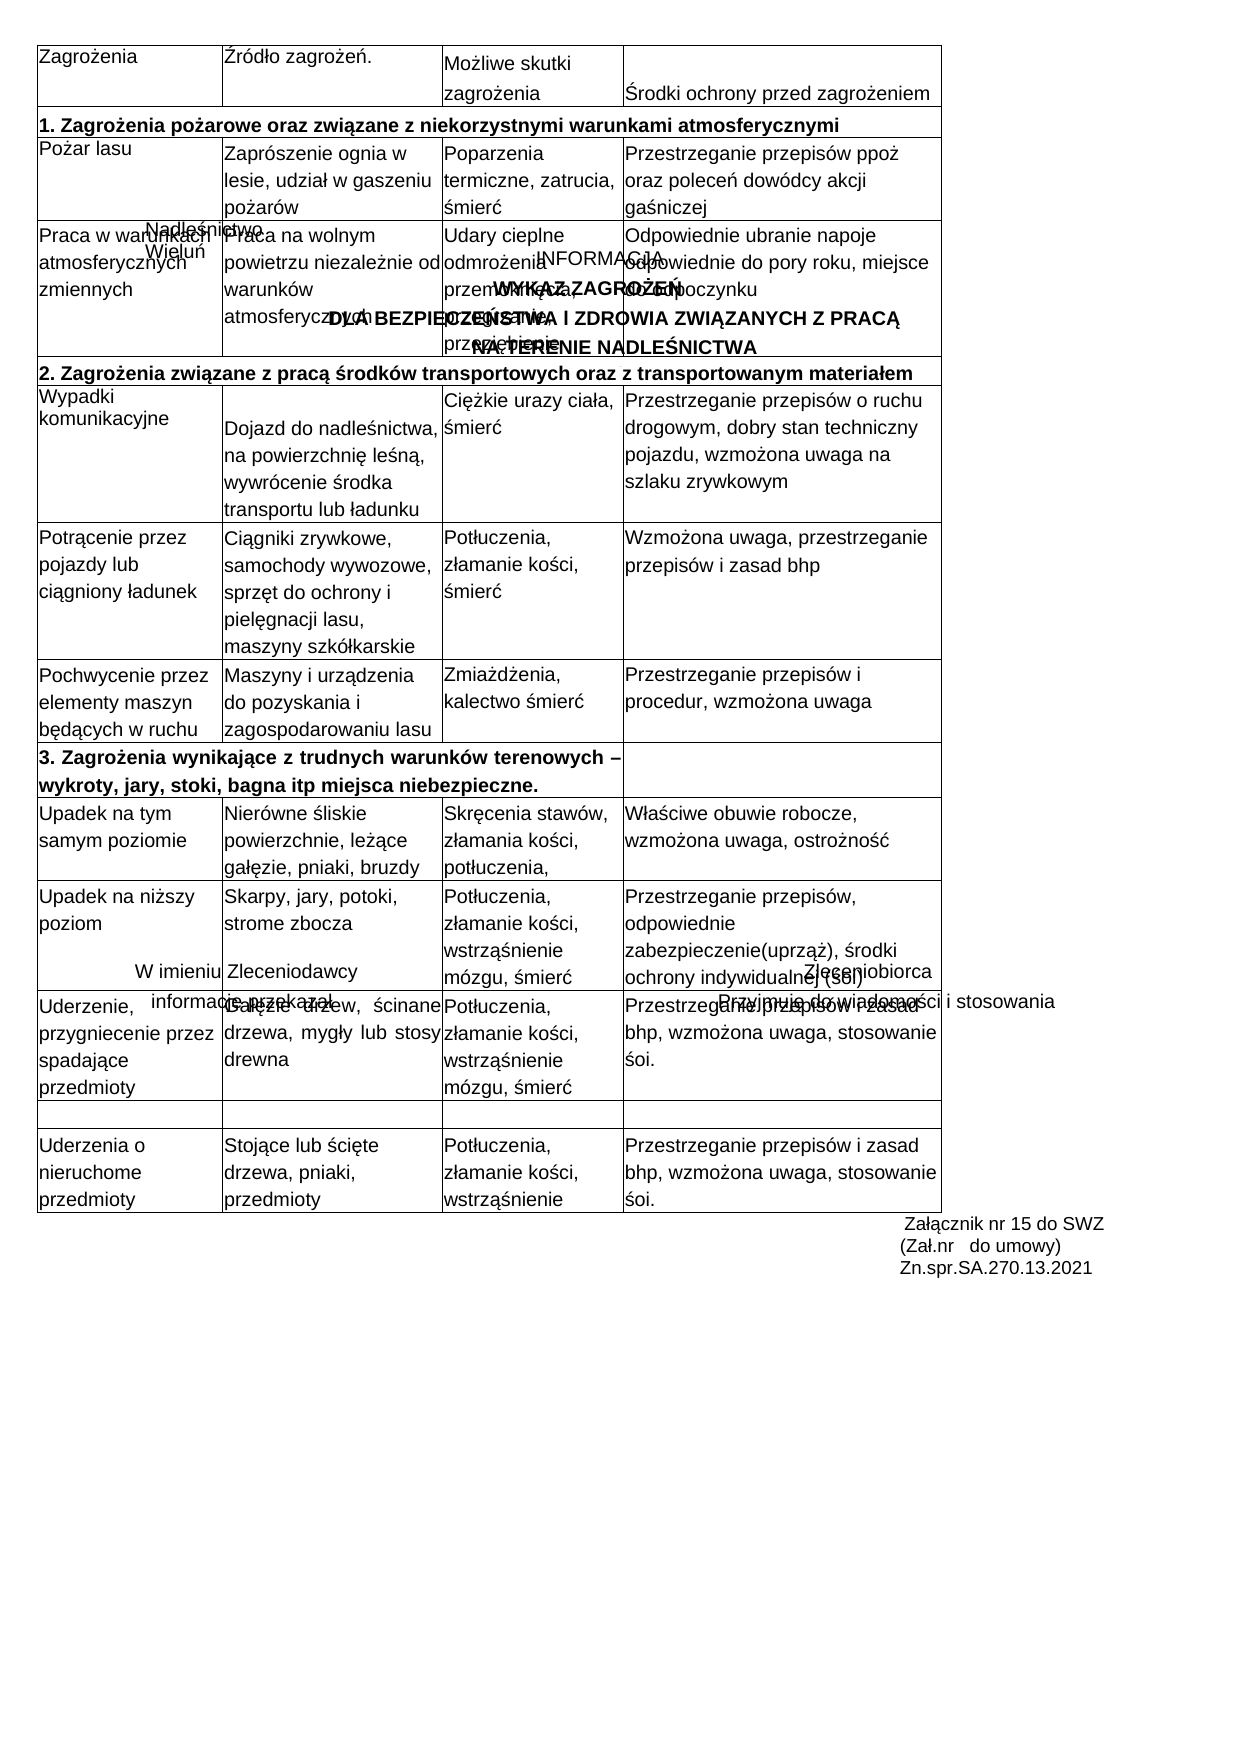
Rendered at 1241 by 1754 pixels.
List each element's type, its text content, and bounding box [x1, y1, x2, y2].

table_cell Potrącenie przez pojazdy lub ciągniony ładunek [38, 523, 222, 659]
table_cell Maszyny i urządzenia do pozyskania i zagospodarowaniu lasu [223, 660, 442, 742]
table_cell Przestrzeganie przepisów o ruchu drogowym, dobry stan techniczny pojazdu, wzmożona uwaga na szlaku zrywkowym [624, 386, 941, 522]
table_cell Odpowiednie ubranie napoje odpowiednie do pory roku, miejsce do odpoczynku [624, 221, 941, 248]
table_cell Upadek na tym samym poziomie [38, 798, 222, 880]
text NA TERENIE NADLEŚNICTWA [180, 331, 1048, 361]
table_cell Wzmożona uwaga, przestrzeganie przepisów i zasad bhp [624, 523, 941, 659]
table_cell Zaprószenie ognia w lesie, udział w gaszeniu pożarów [223, 138, 442, 220]
text informacje przekazał Przyjmuję do wiadomości i stosowania [134, 985, 1059, 1015]
table_cell Skarpy, jary, potoki, strome zbocza [223, 881, 442, 955]
table_cell Wypadki komunikacyjne [38, 386, 222, 522]
table_cell Pożar lasu [38, 138, 222, 220]
table_cell Gałęzie drzew, ścinane drzewa, mygły lub stosy drewna [223, 1015, 442, 1100]
table_cell [624, 743, 941, 797]
table_cell Udary cieplne odmrożenia przemoknięcia, przegrzanie, przeziębienie [443, 221, 623, 248]
table_cell 2. Zagrożenia związane z pracą środków transportowych oraz z transportowanym materiałem [38, 357, 941, 385]
text Nadleśnictwo Wieluń [145, 218, 328, 263]
table_cell Uderzenie, przygniecenie przez spadające przedmioty [38, 991, 222, 1100]
table_cell Potłuczenia, złamanie kości, wstrząśnienie mózgu, śmierć [443, 1015, 623, 1100]
table_cell [38, 1101, 222, 1128]
table_header Źródło zagrożeń. [223, 46, 442, 106]
table_cell Przestrzeganie przepisów i zasad bhp, wzmożona uwaga, stosowanie śoi. [624, 1015, 941, 1100]
table_cell Pochwycenie przez elementy maszyn będących w ruchu [38, 660, 222, 742]
text Zn.spr.SA.270.13.2021 [37, 1257, 1203, 1279]
table_cell Potłuczenia, złamanie kości, śmierć [443, 523, 623, 659]
table_cell Zmiażdżenia, kalectwo śmierć [443, 660, 623, 742]
table_cell Właściwe obuwie robocze, wzmożona uwaga, ostrożność [624, 798, 941, 880]
table_cell Upadek na niższy poziom [38, 881, 222, 990]
table_cell Dojazd do nadleśnictwa, na powierzchnię leśną, wywrócenie środka transportu lub ładunku [223, 386, 442, 522]
text Załącznik nr 15 do SWZ [37, 1213, 1203, 1235]
table_cell 1. Zagrożenia pożarowe oraz związane z niekorzystnymi warunkami atmosferycznymi [38, 107, 941, 137]
table_cell Nierówne śliskie powierzchnie, leżące gałęzie, pniaki, bruzdy [223, 798, 442, 880]
table_cell [443, 1101, 623, 1128]
table_cell Przestrzeganie przepisów ppoż oraz poleceń dowódcy akcji gaśniczej [624, 138, 941, 220]
table_cell Poparzenia termiczne, zatrucia, śmierć [443, 138, 623, 220]
table_cell Potłuczenia, złamanie kości, wstrząśnienie mózgu, śmierć [443, 881, 623, 955]
table_cell Ciągniki zrywkowe, samochody wywozowe, sprzęt do ochrony i pielęgnacji lasu, maszyny szkółkarskie [223, 523, 442, 659]
text DLA BEZPIECZEŃSTWA l ZDROWIA ZWIĄZANYCH Z PRACĄ [180, 302, 1048, 331]
table_header Środki ochrony przed zagrożeniem [624, 46, 941, 106]
table_cell 3. Zagrożenia wynikające z trudnych warunków terenowych – wykroty, jary, stoki, bagna itp miejsca niebezpieczne. [38, 743, 623, 797]
table_cell Skręcenia stawów, złamania kości, potłuczenia, [443, 798, 623, 880]
table_cell Stojące lub ścięte drzewa, pniaki, przedmioty [223, 1129, 442, 1212]
table_cell Potłuczenia, złamanie kości, wstrząśnienie [443, 1129, 623, 1212]
table_cell [223, 1101, 442, 1128]
table_cell [624, 1101, 941, 1128]
table_header Możliwe skutki zagrożenia [443, 46, 623, 106]
text (Zał.nr do umowy) [37, 1235, 1203, 1257]
text W imieniu Zleceniodawcy Zleceniobiorca [134, 955, 1059, 985]
table_header Zagrożenia [38, 46, 222, 106]
text INFORMACJA [141, 248, 1059, 270]
table_cell Przestrzeganie przepisów i zasad bhp, wzmożona uwaga, stosowanie śoi. [624, 1129, 941, 1212]
table_cell Praca w warunkach atmosferycznych zmiennych [38, 221, 180, 356]
table_cell Przestrzeganie przepisów i procedur, wzmożona uwaga [624, 660, 941, 742]
table_cell Uderzenia o nieruchome przedmioty [38, 1129, 222, 1212]
text WYKAZ ZAGROŻEŃ [145, 272, 1030, 302]
table_cell Przestrzeganie przepisów, odpowiednie zabezpieczenie(uprząż), środki ochrony indywidualnej (śoi) [624, 881, 941, 955]
table_cell Ciężkie urazy ciała, śmierć [443, 386, 623, 522]
